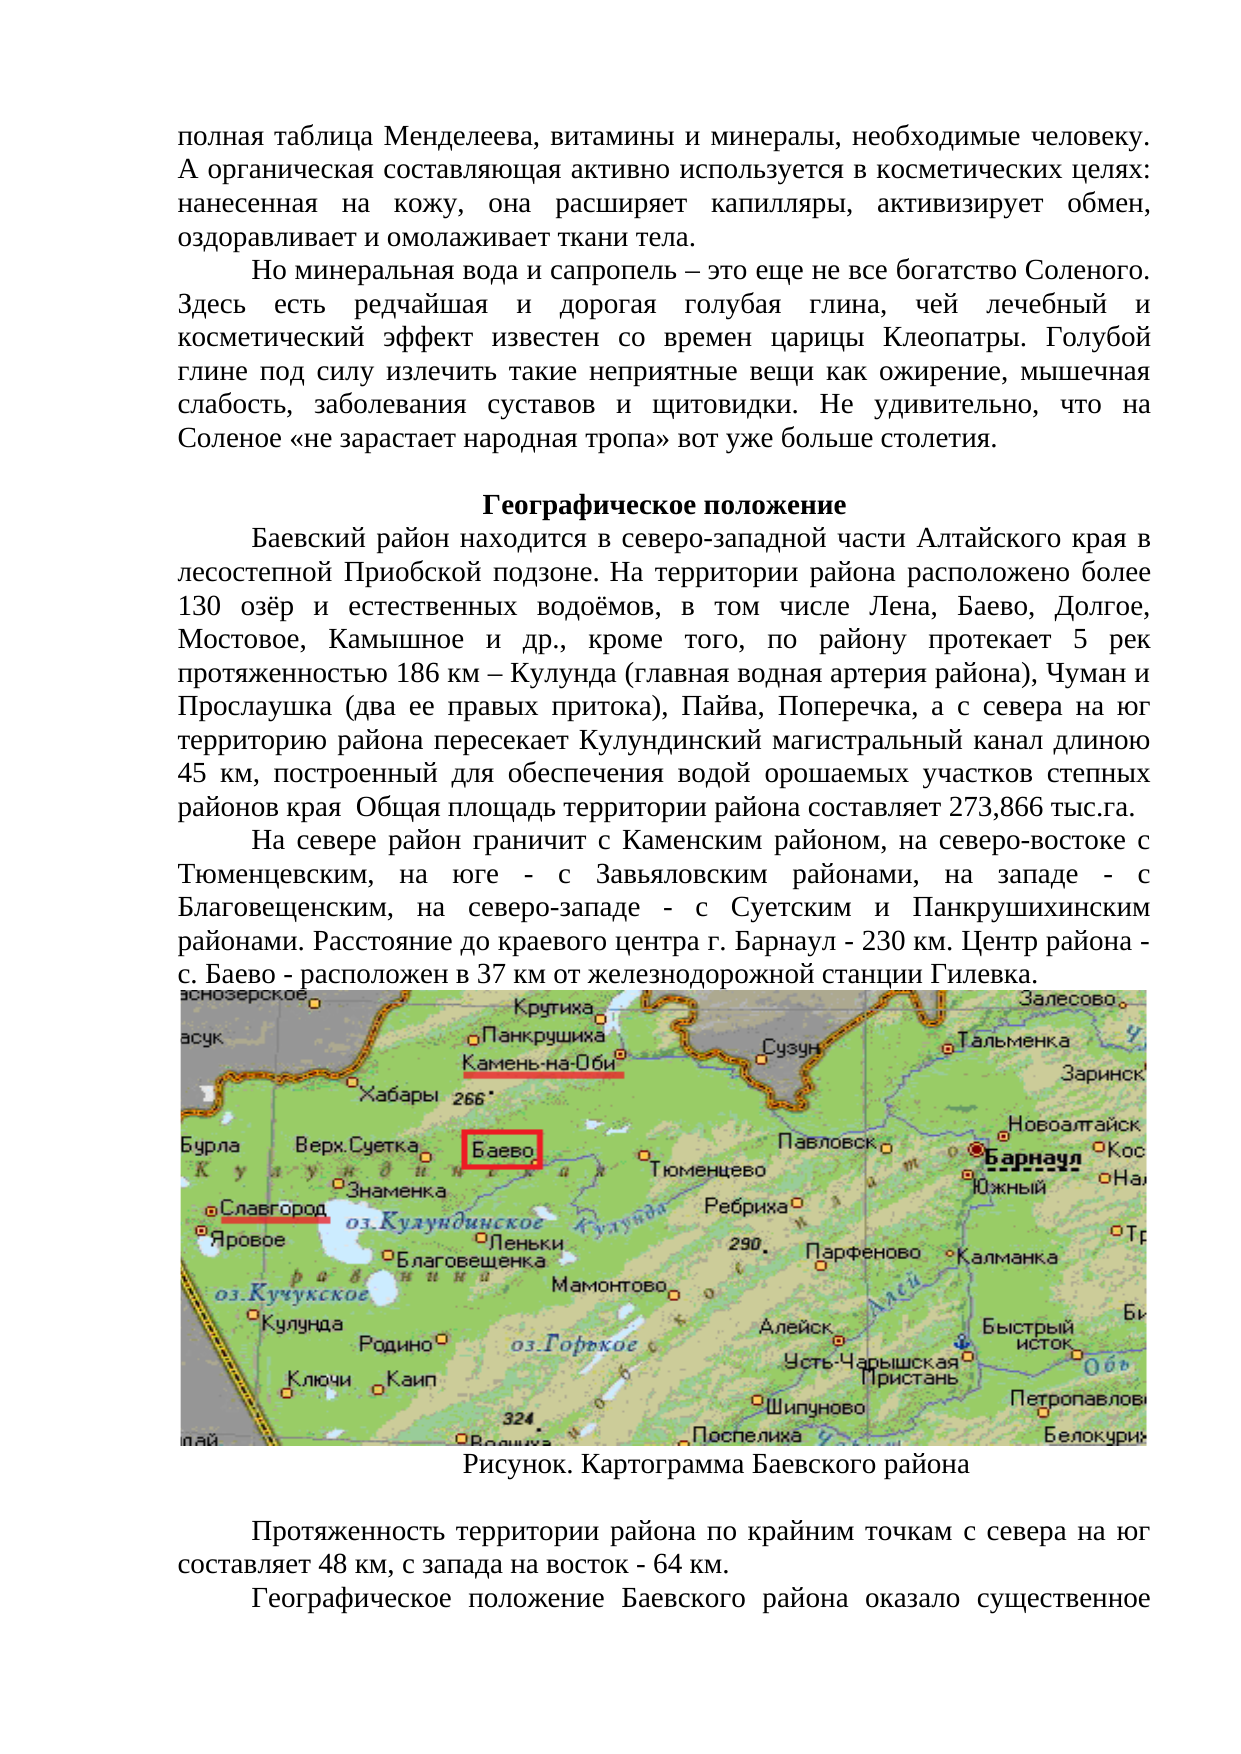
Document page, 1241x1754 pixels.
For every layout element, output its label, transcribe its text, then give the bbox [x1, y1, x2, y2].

text Баевский район находится в северо-западной части Алтайского края в лесостепной Приобской подзоне. На территории района расположено более 130 озёр и естественных водоёмов, в том числе Лена, Баево, Долгое, Мостовое, Камышное и др., кроме того, по району протекает 5 рек протяженностью 186 км – Кулунда (главная водная артерия района), Чуман и Прослаушка (два ее правых притока), Пайва, Поперечка, а с севера на юг территорию района пересекает Кулундинский магистральный канал длиною 45 км, построенный для обеспечения водой орошаемых участков степных районов края Общая площадь территории района составляет 273,866 тыс.га. [177, 521, 1152, 822]
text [177, 1580, 1152, 1613]
text Рисунок. Картограмма Баевского района [177, 1446, 1152, 1479]
text Протяженность территории района по крайним точкам с севера на юг составляет 48 км, с запада на восток - 64 км. [177, 1513, 1152, 1580]
text Но минеральная вода и сапропель – это еще не все богатство Соленого. Здесь есть редчайшая и дорогая голубая глина, чей лечебный и косметический эффект известен со времен царицы Клеопатры. Голубой глине под силу излечить такие неприятные вещи как ожирение, мышечная слабость, заболевания суставов и щитовидки. Не удивительно, что на Соленое «не зарастает народная тропа» вот уже больше столетия. [177, 252, 1152, 453]
picture [180, 990, 1149, 1446]
text Географическое положение [177, 487, 1152, 521]
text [177, 118, 1152, 252]
text На севере район граничит с Каменским районом, на северо-востоке с Тюменцевским, на юге - с Завьяловским районами, на западе - с Благовещенским, на северо-западе - с Суетским и Панкрушихинским районами. Расстояние до краевого центра г. Барнаул - 230 км. Центр района - с. Баево - расположен в 37 км от железнодорожной станции Гилевка. [177, 822, 1152, 990]
